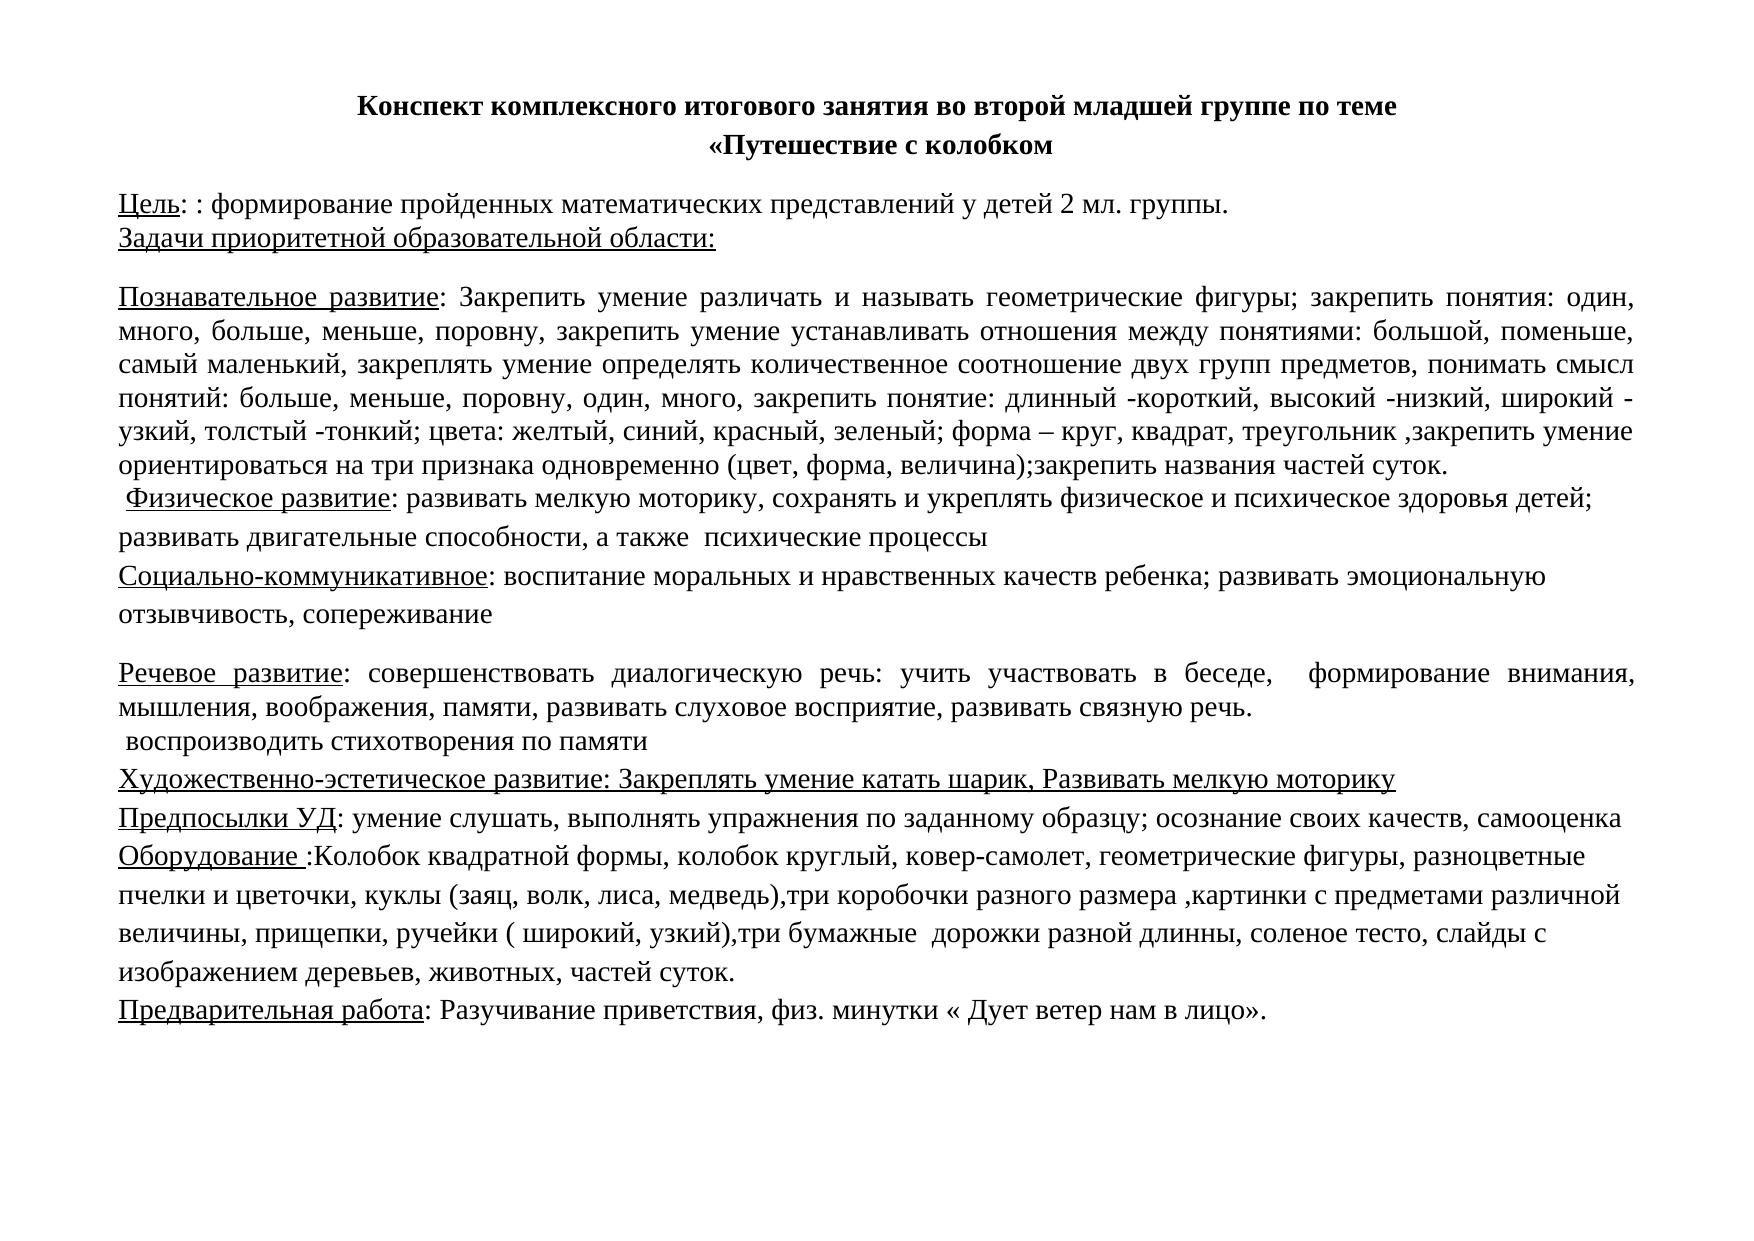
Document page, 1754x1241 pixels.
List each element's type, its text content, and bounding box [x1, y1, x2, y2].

text Познавательное развитие: Закрепить умение различать и называть геометрические фигуры; закрепить понятия: один, много, больше, меньше, поровну, закрепить умение устанавливать отношения между понятиями: большой, поменьше, самый маленький, закреплять умение определять количественное соотношение двух групп предметов, понимать смысл понятий: больше, меньше, поровну, один, много, закрепить понятие: длинный -короткий, высокий -низкий, широкий -узкий, толстый -тонкий; цвета: желтый, синий, красный, зеленый; форма – круг, квадрат, треугольник ,закрепить умение ориентироваться на три признака одновременно (цвет, форма, величина);закрепить названия частей суток. [118, 279, 1636, 481]
text Художественно-эстетическое развитие: Закреплять умение катать шарик, Развивать мелкую моторику [118, 761, 1636, 795]
text воспроизводить стихотворения по памяти [118, 723, 1636, 756]
text «Путешествие с колобком [118, 127, 1636, 161]
text Речевое развитие: совершенствовать диалогическую речь: учить участвовать в беседе, формирование внимания, мышления, воображения, памяти, развивать слуховое восприятие, развивать связную речь. [118, 656, 1636, 723]
text Задачи приоритетной образовательной области: [118, 220, 1636, 253]
text Физическое развитие: развивать мелкую моторику, сохранять и укреплять физическое и психическое здоровья детей; развивать двигательные способности, а также психические процессы [118, 481, 1636, 553]
text Социально-коммуникативное: воспитание моральных и нравственных качеств ребенка; развивать эмоциональную отзывчивость, сопереживание [118, 558, 1636, 630]
text Цель: : формирование пройденных математических представлений у детей 2 мл. группы. [118, 186, 1636, 220]
text Предпосылки УД: умение слушать, выполнять упражнения по заданному образцу; осознание своих качеств, самооценка [118, 800, 1636, 833]
text Конспект комплексного итогового занятия во второй младшей группе по теме [118, 88, 1636, 122]
text Предварительная работа: Разучивание приветствия, физ. минутки « Дует ветер нам в лицо». [118, 992, 1636, 1026]
text Оборудование :Колобок квадратной формы, колобок круглый, ковер-самолет, геометрические фигуры, разноцветные пчелки и цветочки, куклы (заяц, волк, лиса, медведь),три коробочки разного размера ,картинки с предметами различной величины, прищепки, ручейки ( широкий, узкий),три бумажные дорожки разной длинны, соленое тесто, слайды с изображением деревьев, животных, частей суток. [118, 838, 1636, 987]
